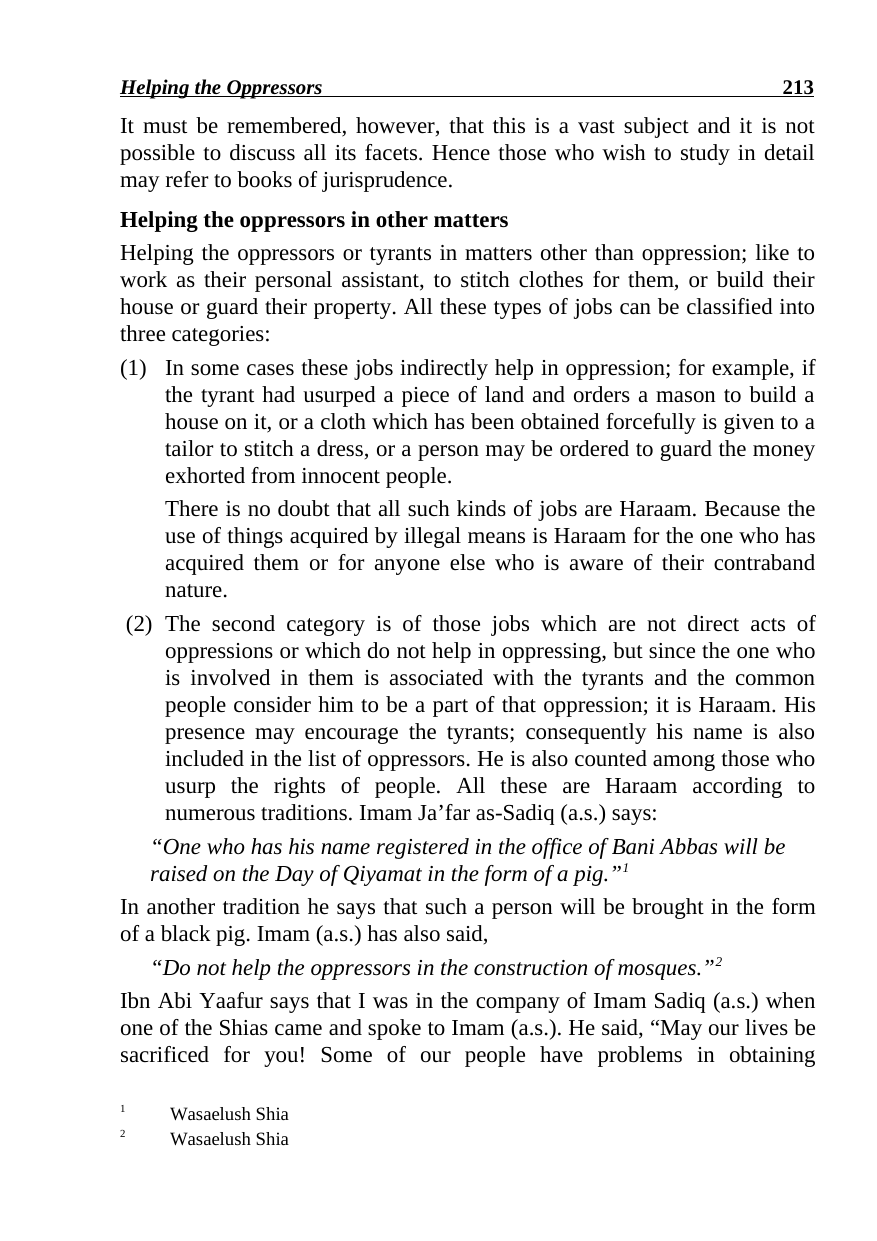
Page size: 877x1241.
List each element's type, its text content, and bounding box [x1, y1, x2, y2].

text “One who has his name registered in the office of Bani Abbas will be raised on the Day of Qiyamat in the form of a pig.” [150, 832, 787, 887]
text In another tradition he says that such a person will be brought in the form of a black pig. Imam (a.s.) has also said, [120, 893, 817, 947]
text (2) The second category is of those jobs which are not direct acts of oppressions or which do not help in oppressing, but since the one who is involved in them is associated with the tyrants and the common people consider him to be a part of that oppression; it is Haraam. His presence may encourage the tyrants; consequently his name is also included in the list of oppressors. He is also counted among those who usurp the rights of people. All these are Haraam according to numerous traditions. Imam Ja’far as-Sadiq (a.s.) says: [120, 609, 817, 826]
subtitle Helping the oppressors in other matters [120, 205, 817, 232]
text Helping the oppressors or tyrants in matters other than oppression; like to work as their personal assistant, to stitch clothes for them, or build their house or guard their property. All these types of jobs can be classified into three categories: [120, 239, 817, 347]
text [120, 987, 817, 1068]
text (1) In some cases these jobs indirectly help in oppression; for example, if the tyrant had usurped a piece of land and orders a mason to build a house on it, or a cloth which has been obtained forcefully is given to a tailor to stitch a dress, or a person may be ordered to guard the money exhorted from innocent people. [120, 353, 817, 489]
text There is no doubt that all such kinds of jobs are Haraam. Because the use of things acquired by illegal means is Haraam for the one who has acquired them or for anyone else who is aware of their contraband nature. [120, 495, 817, 603]
text It must be remembered, however, that this is a vast subject and it is not possible to discuss all its facets. Hence those who wish to study in detail may refer to books of jurisprudence. [120, 112, 817, 193]
text “Do not help the oppressors in the construction of mosques.” [150, 953, 787, 980]
